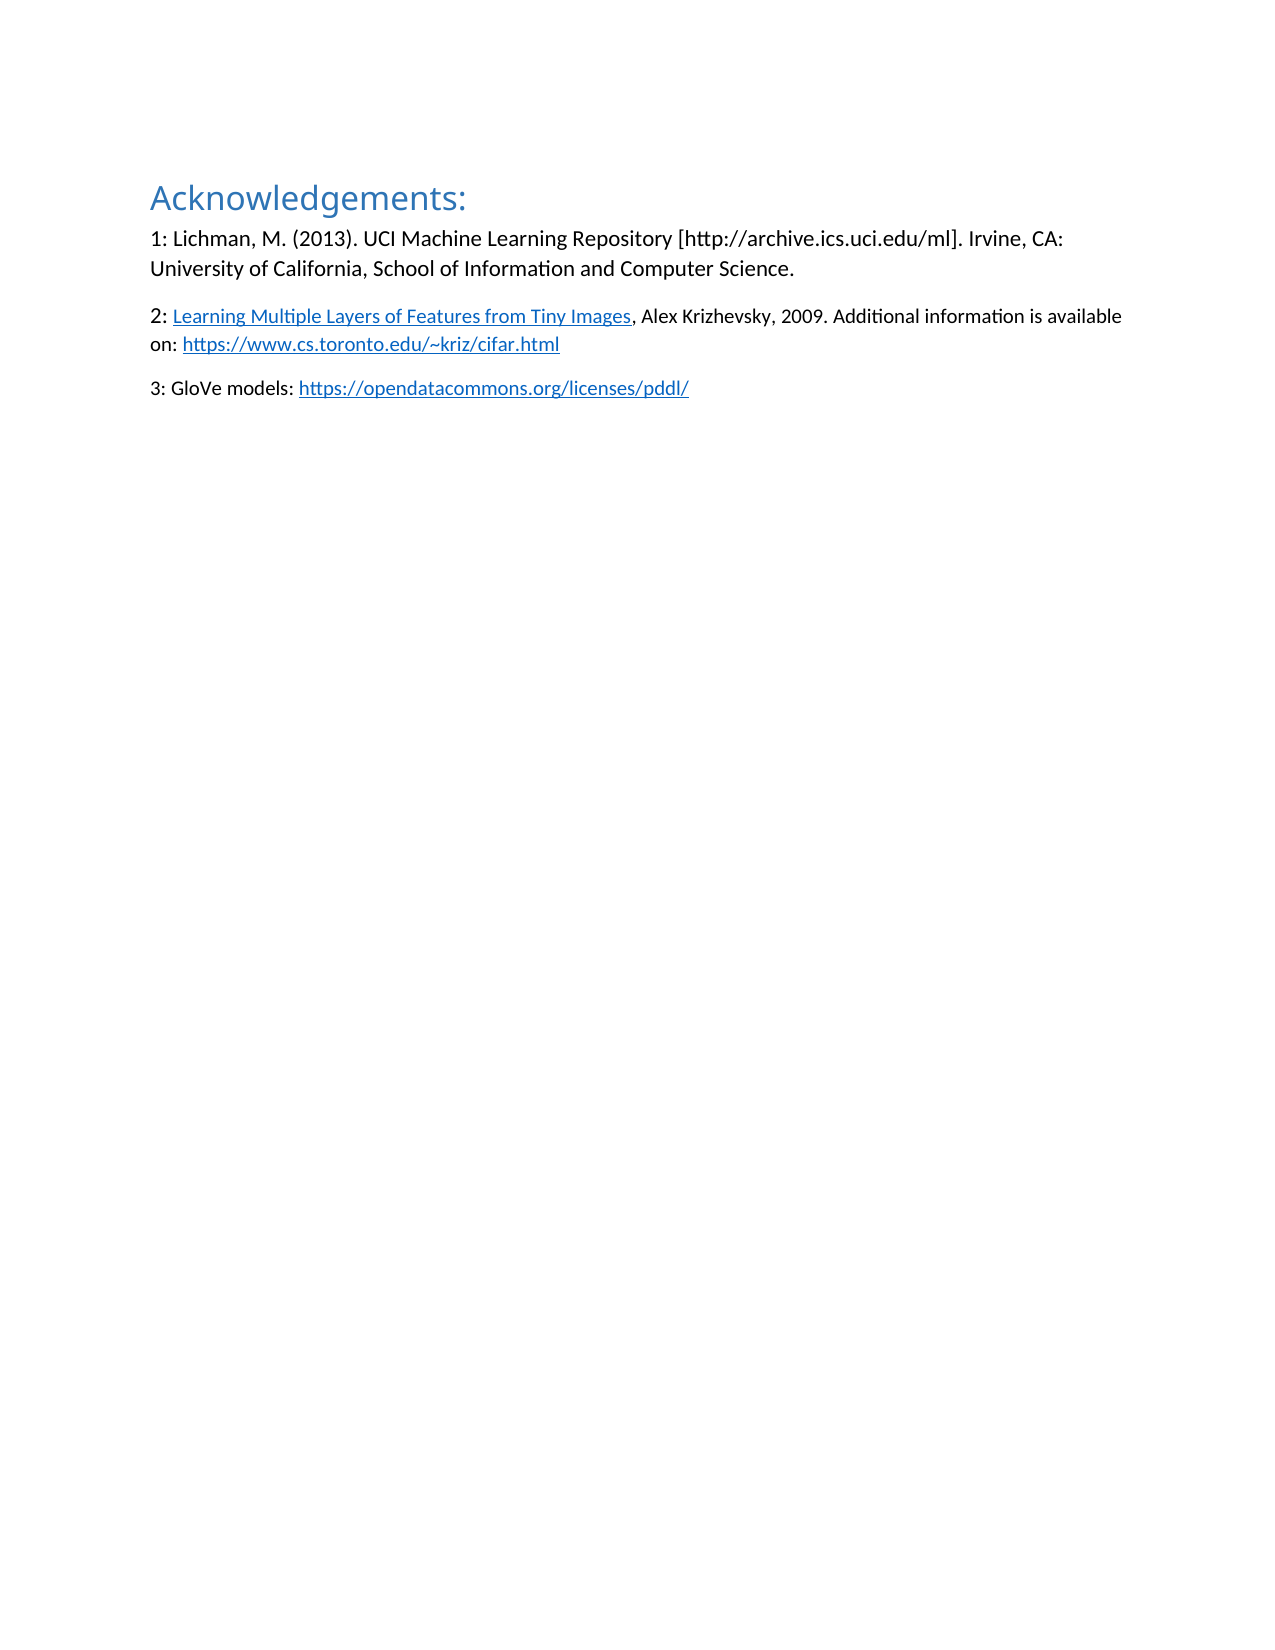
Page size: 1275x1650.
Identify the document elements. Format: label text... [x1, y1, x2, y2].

text 1: Lichman, M. (2013). UCI Machine Learning Repository [http://archive.ics.uci.edu/ml]. Irvine, CA: University of California, School of Information and Computer Science. [150, 224, 1125, 282]
subtitle Acknowledgements: [150, 175, 1125, 220]
text 3: GloVe models: https://opendatacommons.org/licenses/pddl/ [150, 375, 1125, 401]
text 2: Learning Multiple Layers of Features from Tiny Images, Alex Krizhevsky, 2009. Additional information is available on: https://www.cs.toronto.edu/~kriz/cifar.html [150, 301, 1125, 356]
